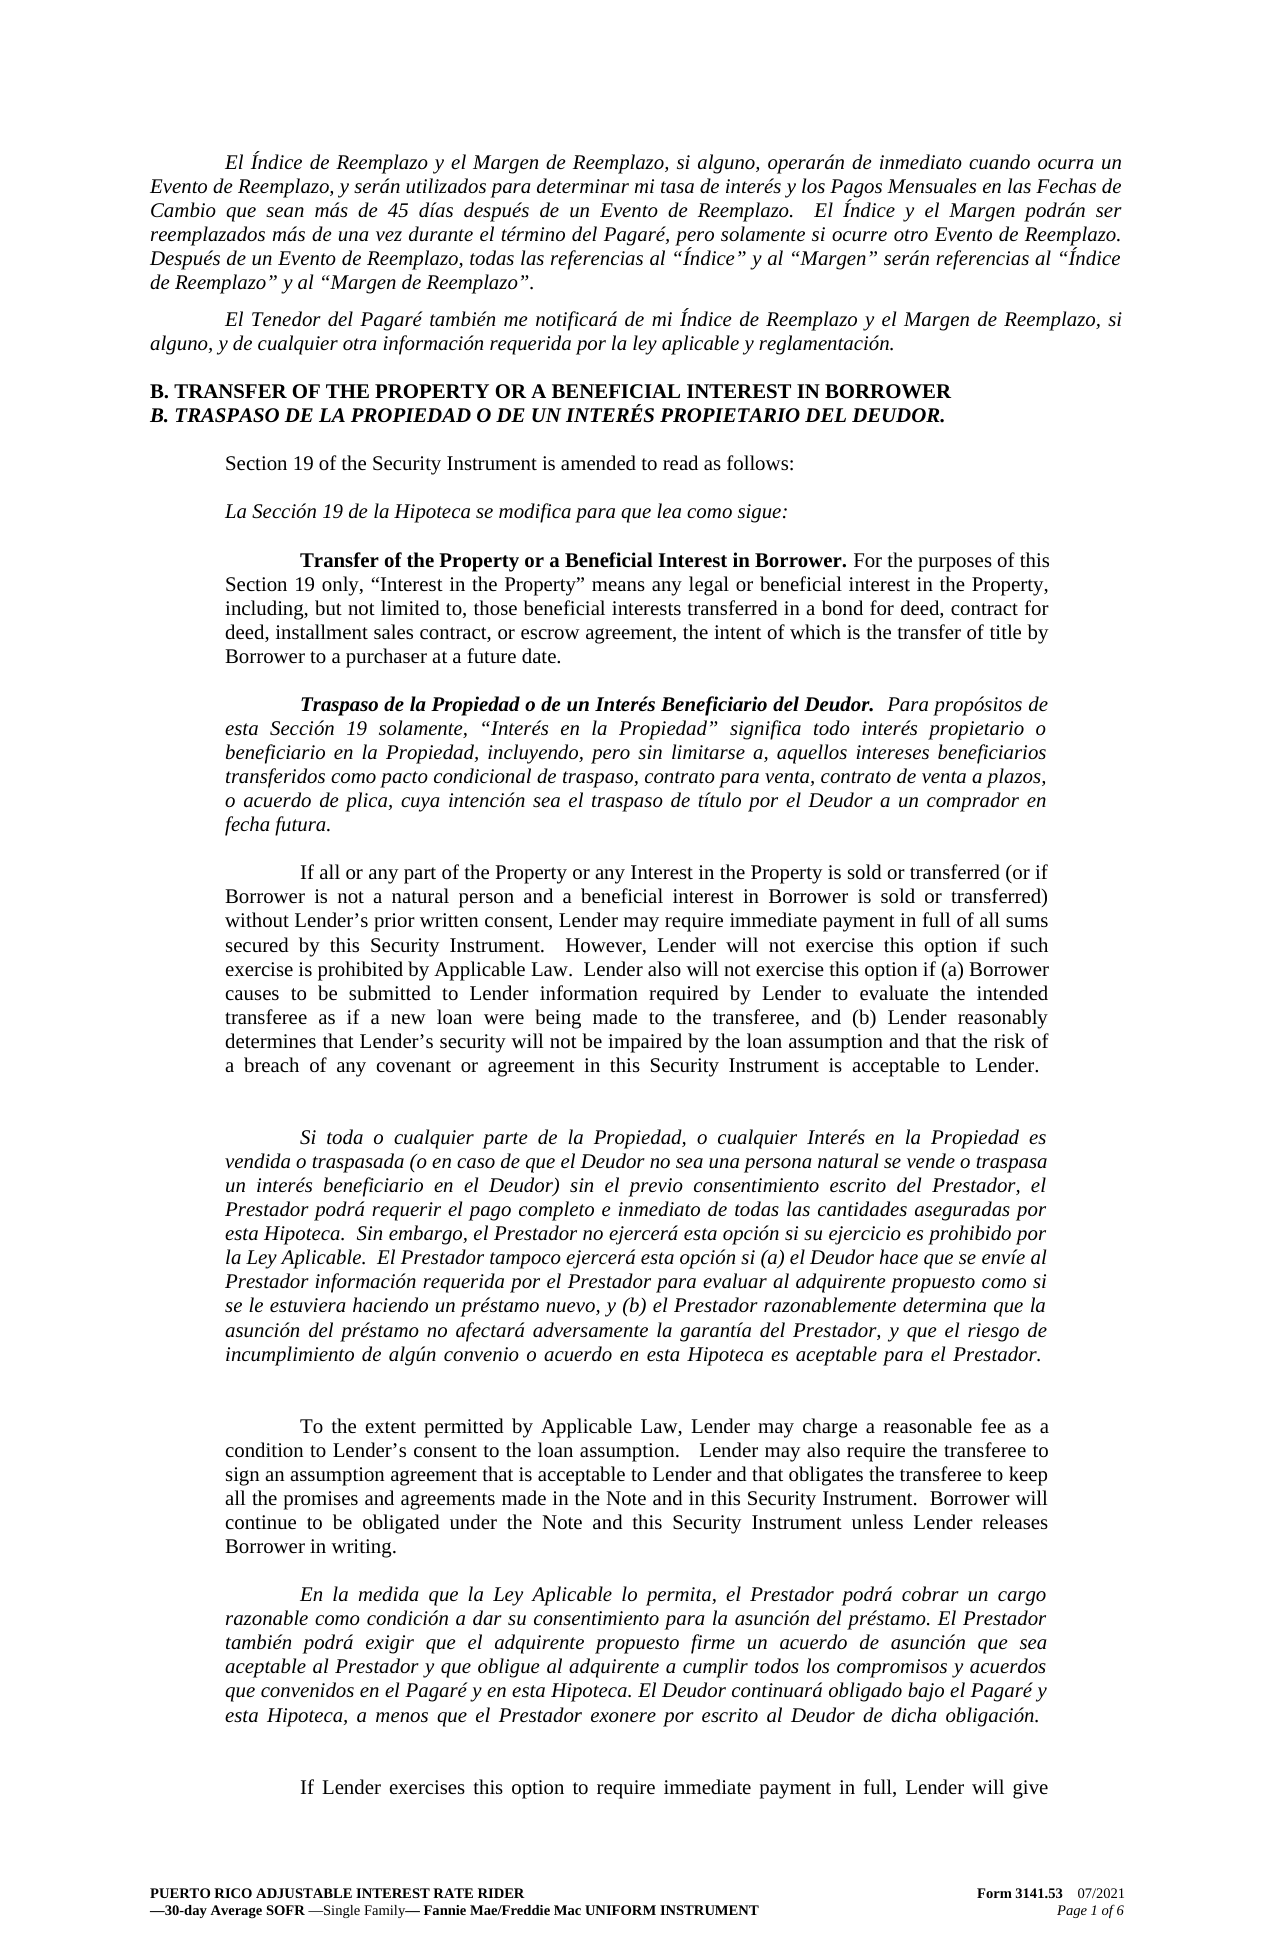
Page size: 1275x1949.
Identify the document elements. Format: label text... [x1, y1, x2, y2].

text If all or any part of the Property or any Interest in the Property is sold or transferred (or if Borrower is not a natural person and a beneficial interest in Borrower is sold or transferred) without Lender’s prior written consent, Lender may require immediate payment in full of all sums secured by this Security Instrument. However, Lender will not exercise this option if such exercise is prohibited by Applicable Law. Lender also will not exercise this option if (a) Borrower causes to be submitted to Lender information required by Lender to evaluate the intended transferee as if a new loan were being made to the transferee, and (b) Lender reasonably determines that Lender’s security will not be impaired by the loan assumption and that the risk of a breach of any covenant or agreement in this Security Instrument is acceptable to Lender. [225, 860, 1050, 1101]
text El Tenedor del Pagaré también me notificará de mi Índice de Reemplazo y el Margen de Reemplazo, si alguno, y de cualquier otra información requerida por la ley aplicable y reglamentación. [150, 307, 1125, 355]
text El Índice de Reemplazo y el Margen de Reemplazo, si alguno, operarán de inmediato cuando ocurra un Evento de Reemplazo, y serán utilizados para determinar mi tasa de interés y los Pagos Mensuales en las Fechas de Cambio que sean más de 45 días después de un Evento de Reemplazo. El Índice y el Margen podrán ser reemplazados más de una vez durante el término del Pagaré, pero solamente si ocurre otro Evento de Reemplazo. Después de un Evento de Reemplazo, todas las referencias al “Índice” y al “Margen” serán referencias al “Índice de Reemplazo” y al “Margen de Reemplazo”. [150, 150, 1125, 294]
text Si toda o cualquier parte de la Propiedad, o cualquier Interés en la Propiedad es vendida o traspasada (o en caso de que el Deudor no sea una persona natural se vende o traspasa un interés beneficiario en el Deudor) sin el previo consentimiento escrito del Prestador, el Prestador podrá requerir el pago completo e inmediato de todas las cantidades aseguradas por esta Hipoteca. Sin embargo, el Prestador no ejercerá esta opción si su ejercicio es prohibido por la Ley Aplicable. El Prestador tampoco ejercerá esta opción si (a) el Deudor hace que se envíe al Prestador información requerida por el Prestador para evaluar al adquirente propuesto como si se le estuviera haciendo un préstamo nuevo, y (b) el Prestador razonablemente determina que la asunción del préstamo no afectará adversamente la garantía del Prestador, y que el riesgo de incumplimiento de algún convenio o acuerdo en esta Hipoteca es aceptable para el Prestador. [225, 1125, 1050, 1390]
text B. TRANSFER OF THE PROPERTY OR A BENEFICIAL INTEREST IN BORROWER [150, 379, 1125, 403]
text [225, 1775, 1050, 1799]
text Transfer of the Property or a Beneficial Interest in Borrower. For the purposes of this Section 19 only, “Interest in the Property” means any legal or beneficial interest in the Property, including, but not limited to, those beneficial interests transferred in a bond for deed, contract for deed, installment sales contract, or escrow agreement, the intent of which is the transfer of title by Borrower to a purchaser at a future date. [225, 547, 1050, 668]
text To the extent permitted by Applicable Law, Lender may charge a reasonable fee as a condition to Lender’s consent to the loan assumption. Lender may also require the transferee to sign an assumption agreement that is acceptable to Lender and that obligates the transferee to keep all the promises and agreements made in the Note and in this Security Instrument. Borrower will continue to be obligated under the Note and this Security Instrument unless Lender releases Borrower in writing. [225, 1414, 1050, 1558]
text La Sección 19 de la Hipoteca se modifica para que lea como sigue: [150, 499, 1125, 523]
text Section 19 of the Security Instrument is amended to read as follows: [150, 451, 1125, 475]
text Traspaso de la Propiedad o de un Interés Beneficiario del Deudor. Para propósitos de esta Sección 19 solamente, “Interés en la Propiedad” significa todo interés propietario o beneficiario en la Propiedad, incluyendo, pero sin limitarse a, aquellos intereses beneficiarios transferidos como pacto condicional de traspaso, contrato para venta, contrato de venta a plazos, o acuerdo de plica, cuya intención sea el traspaso de título por el Deudor a un comprador en fecha futura. [225, 692, 1050, 836]
text B. TRASPASO DE LA PROPIEDAD O DE UN INTERÉS PROPIETARIO DEL DEUDOR. [150, 403, 1125, 427]
text En la medida que la Ley Aplicable lo permita, el Prestador podrá cobrar un cargo razonable como condición a dar su consentimiento para la asunción del préstamo. El Prestador también podrá exigir que el adquirente propuesto firme un acuerdo de asunción que sea aceptable al Prestador y que obligue al adquirente a cumplir todos los compromisos y acuerdos que convenidos en el Pagaré y en esta Hipoteca. El Deudor continuará obligado bajo el Pagaré y esta Hipoteca, a menos que el Prestador exonere por escrito al Deudor de dicha obligación. [225, 1582, 1050, 1751]
